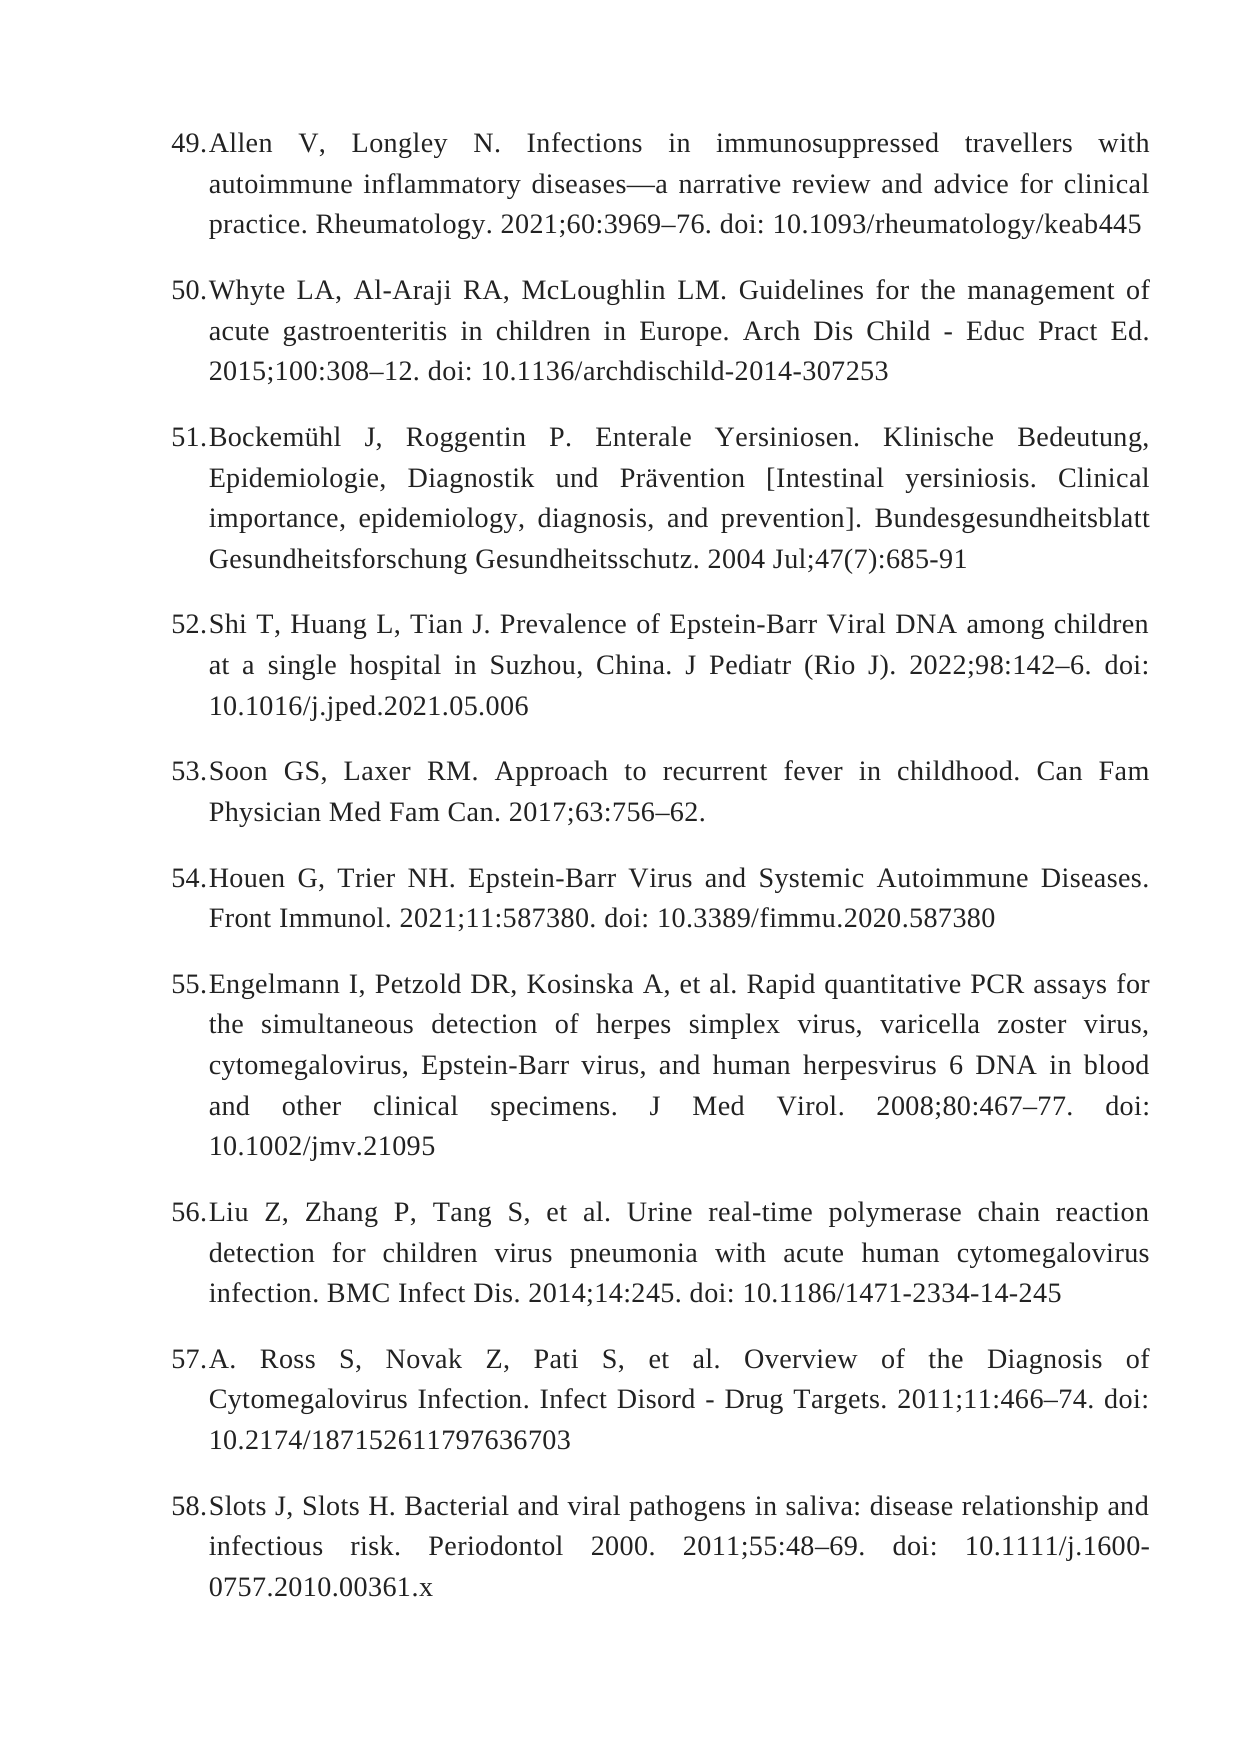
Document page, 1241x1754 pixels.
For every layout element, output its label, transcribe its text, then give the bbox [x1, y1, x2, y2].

list Engelmann I, Petzold DR, Kosinska A, et al. Rapid quantitative PCR assays for the simultaneous detection of herpes simplex virus, varicella zoster virus, cytomegalovirus, Epstein-Barr virus, and human herpesvirus 6 DNA in blood and other clinical specimens. J Med Virol. 2008;80:467–77. doi: 10.1002/jmv.21095 [171, 959, 1152, 1162]
list Shi T, Huang L, Tian J. Prevalence of Epstein-Barr Viral DNA among children at a single hospital in Suzhou, China. J Pediatr (Rio J). 2022;98:142–6. doi: 10.1016/j.jped.2021.05.006 [171, 599, 1152, 721]
list Soon GS, Laxer RM. Approach to recurrent fever in childhood. Can Fam Physician Med Fam Can. 2017;63:756–62. [171, 746, 1152, 827]
list Liu Z, Zhang P, Tang S, et al. Urine real-time polymerase chain reaction detection for children virus pneumonia with acute human cytomegalovirus infection. BMC Infect Dis. 2014;14:245. doi: 10.1186/1471-2334-14-245 [171, 1187, 1152, 1309]
list Whyte LA, Al-Araji RA, McLoughlin LM. Guidelines for the management of acute gastroenteritis in children in Europe. Arch Dis Child - Educ Pract Ed. 2015;100:308–12. doi: 10.1136/archdischild-2014-307253 [171, 265, 1152, 387]
list A. Ross S, Novak Z, Pati S, et al. Overview of the Diagnosis of Cytomegalovirus Infection. Infect Disord - Drug Targets. 2011;11:466–74. doi: 10.2174/187152611797636703 [171, 1334, 1152, 1456]
list Slots J, Slots H. Bacterial and viral pathogens in saliva: disease relationship and infectious risk. Periodontol 2000. 2011;55:48–69. doi: 10.1111/j.1600-0757.2010.00361.x [171, 1481, 1152, 1602]
list Houen G, Trier NH. Epstein-Barr Virus and Systemic Autoimmune Diseases. Front Immunol. 2021;11:587380. doi: 10.3389/fimmu.2020.587380 [171, 852, 1152, 934]
list Allen V, Longley N. Infections in immunosuppressed travellers with autoimmune inflammatory diseases—a narrative review and advice for clinical practice. Rheumatology. 2021;60:3969–76. doi: 10.1093/rheumatology/keab445 [171, 118, 1152, 240]
list Bockemühl J, Roggentin P. Enterale Yersiniosen. Klinische Bedeutung, Epidemiologie, Diagnostik und Prävention [Intestinal yersiniosis. Clinical importance, epidemiology, diagnosis, and prevention]. Bundesgesundheitsblatt Gesundheitsforschung Gesundheitsschutz. 2004 Jul;47(7):685-91 [171, 412, 1152, 574]
